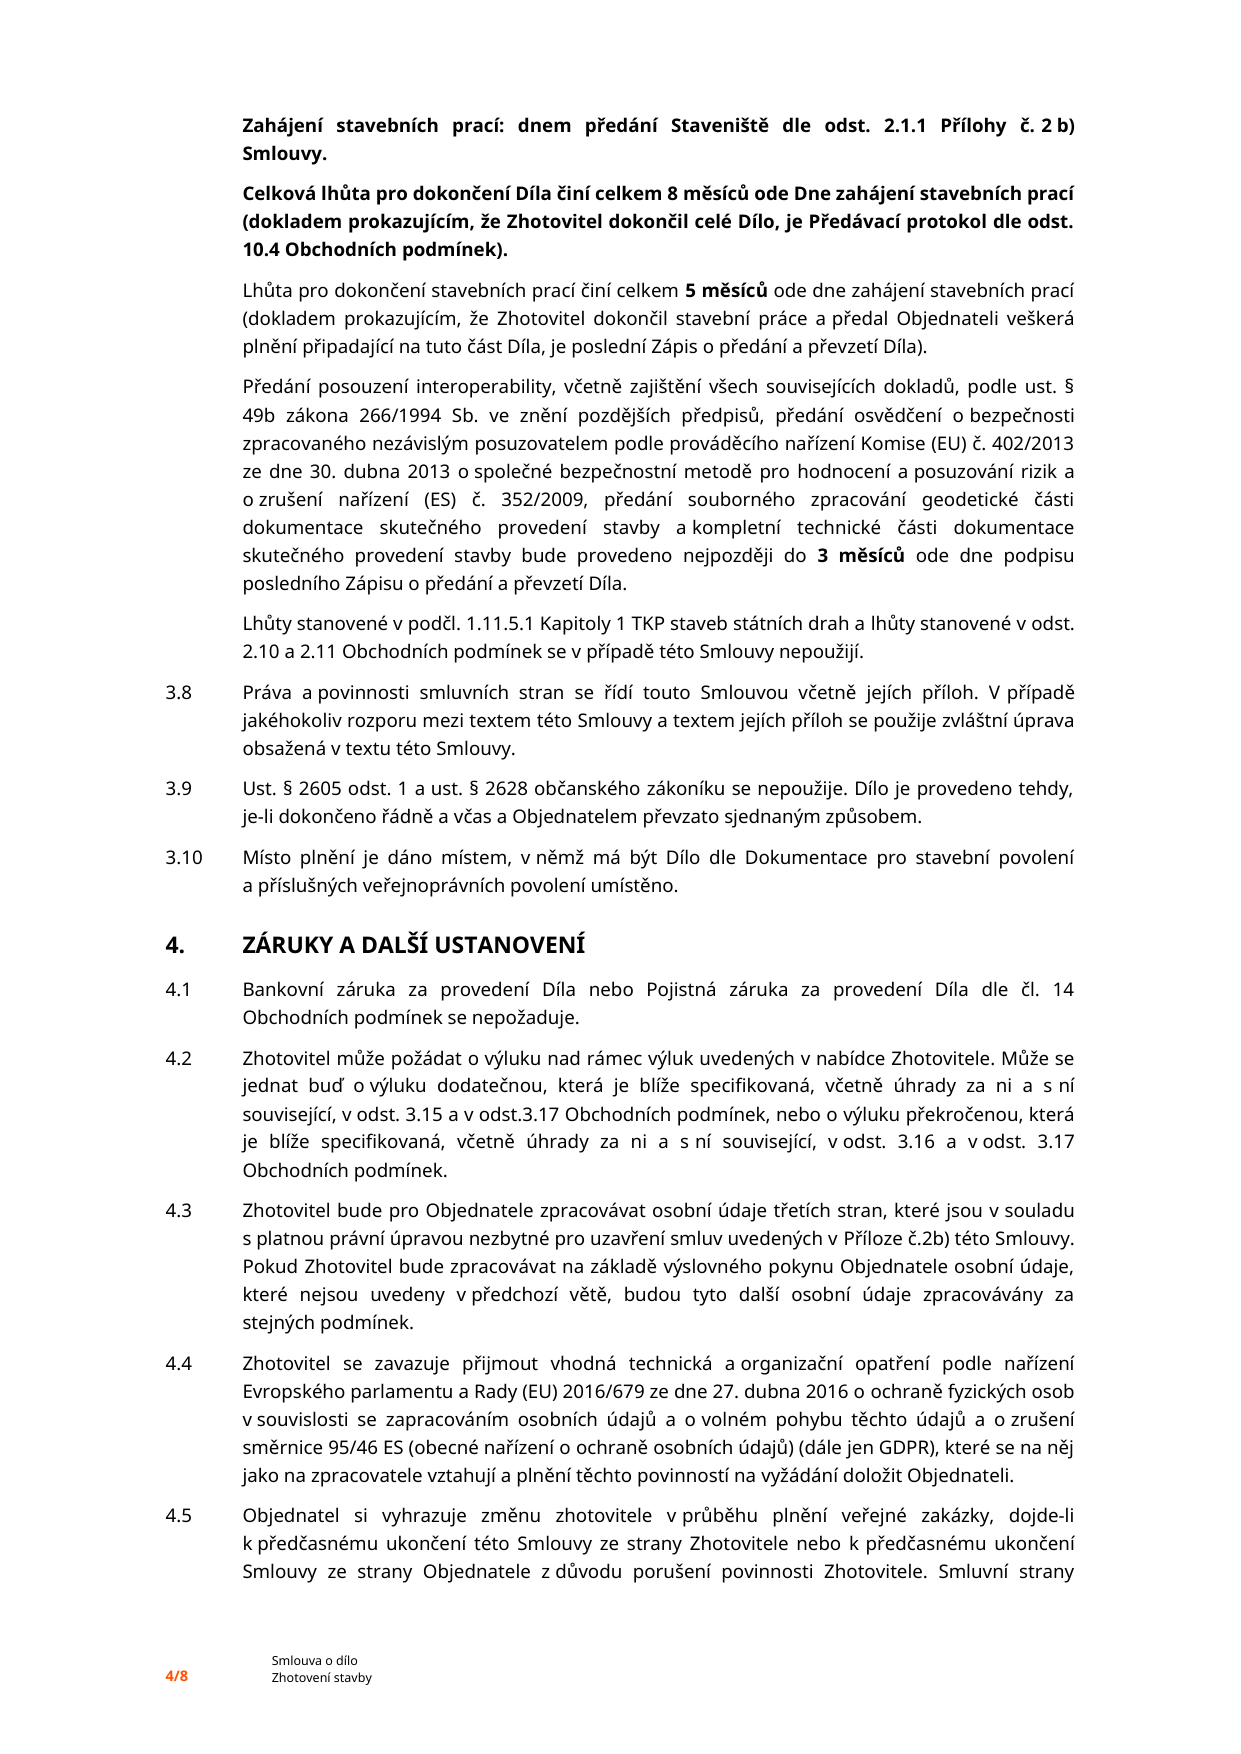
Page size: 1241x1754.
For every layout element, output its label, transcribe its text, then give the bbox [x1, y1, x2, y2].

text Lhůta pro dokončení stavebních prací činí celkem 5 měsíců ode dne zahájení stavebních prací (dokladem prokazujícím, že Zhotovitel dokončil stavební práce a předal Objednateli veškerá plnění připadající na tuto část Díla, je poslední Zápis o předání a převzetí Díla). [242, 277, 1075, 359]
text Bankovní záruka za provedení Díla nebo Pojistná záruka za provedení Díla dle čl. 14 Obchodních podmínek se nepožaduje. [165, 976, 1075, 1030]
text Zhotovitel bude pro Objednatele zpracovávat osobní údaje třetích stran, které jsou v souladu s platnou právní úpravou nezbytné pro uzavření smluv uvedených v Příloze č.2b) této Smlouvy. Pokud Zhotovitel bude zpracovávat na základě výslovného pokynu Objednatele osobní údaje, které nejsou uvedeny v předchozí větě, budou tyto další osobní údaje zpracovávány za stejných podmínek. [165, 1197, 1075, 1335]
text Práva a povinnosti smluvních stran se řídí touto Smlouvou včetně jejích příloh. V případě jakéhokoliv rozporu mezi textem této Smlouvy a textem jejích příloh se použije zvláštní úprava obsažená v textu této Smlouvy. [165, 679, 1075, 761]
text Předání posouzení interoperability, včetně zajištění všech souvisejících dokladů, podle ust. § 49b zákona 266/1994 Sb. ve znění pozdějších předpisů, předání osvědčení o bezpečnosti zpracovaného nezávislým posuzovatelem podle prováděcího nařízení Komise (EU) č. 402/2013 ze dne 30. dubna 2013 o společné bezpečnostní metodě pro hodnocení a posuzování rizik a o zrušení nařízení (ES) č. 352/2009, předání souborného zpracování geodetické části dokumentace skutečného provedení stavby a kompletní technické části dokumentace skutečného provedení stavby bude provedeno nejpozději do 3 měsíců ode dne podpisu posledního Zápisu o předání a převzetí Díla. [242, 374, 1075, 596]
text ZÁRUKY A DALŠÍ USTANOVENÍ [165, 929, 1075, 961]
text Zahájení stavebních prací: dnem předání Staveniště dle odst. 2.1.1 Přílohy č. 2 b) Smlouvy. [242, 112, 1075, 166]
text Ust. § 2605 odst. 1 a ust. § 2628 občanského zákoníku se nepoužije. Dílo je provedeno tehdy, je-li dokončeno řádně a včas a Objednatelem převzato sjednaným způsobem. [165, 776, 1075, 829]
text Místo plnění je dáno místem, v němž má být Dílo dle Dokumentace pro stavební povolení a příslušných veřejnoprávních povolení umístěno. [165, 844, 1075, 898]
text Zhotovitel se zavazuje přijmout vhodná technická a organizační opatření podle nařízení Evropského parlamentu a Rady (EU) 2016/679 ze dne 27. dubna 2016 o ochraně fyzických osob v souvislosti se zapracováním osobních údajů a o volném pohybu těchto údajů a o zrušení směrnice 95/46 ES (obecné nařízení o ochraně osobních údajů) (dále jen GDPR), které se na něj jako na zpracovatele vztahují a plnění těchto povinností na vyžádání doložit Objednateli. [165, 1350, 1075, 1488]
text Lhůty stanovené v podčl. 1.11.5.1 Kapitoly 1 TKP staveb státních drah a lhůty stanovené v odst. 2.10 a 2.11 Obchodních podmínek se v případě této Smlouvy nepoužijí. [242, 611, 1075, 664]
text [165, 1503, 1075, 1584]
text Celková lhůta pro dokončení Díla činí celkem 8 měsíců ode Dne zahájení stavebních prací (dokladem prokazujícím, že Zhotovitel dokončil celé Dílo, je Předávací protokol dle odst. 10.4 Obchodních podmínek). [242, 181, 1075, 262]
text Zhotovitel může požádat o výluku nad rámec výluk uvedených v nabídce Zhotovitele. Může se jednat buď o výluku dodatečnou, která je blíže specifikovaná, včetně úhrady za ni a s ní související, v odst. 3.15 a v odst.3.17 Obchodních podmínek, nebo o výluku překročenou, která je blíže specifikovaná, včetně úhrady za ni a s ní související, v odst. 3.16 a v odst. 3.17 Obchodních podmínek. [165, 1045, 1075, 1182]
